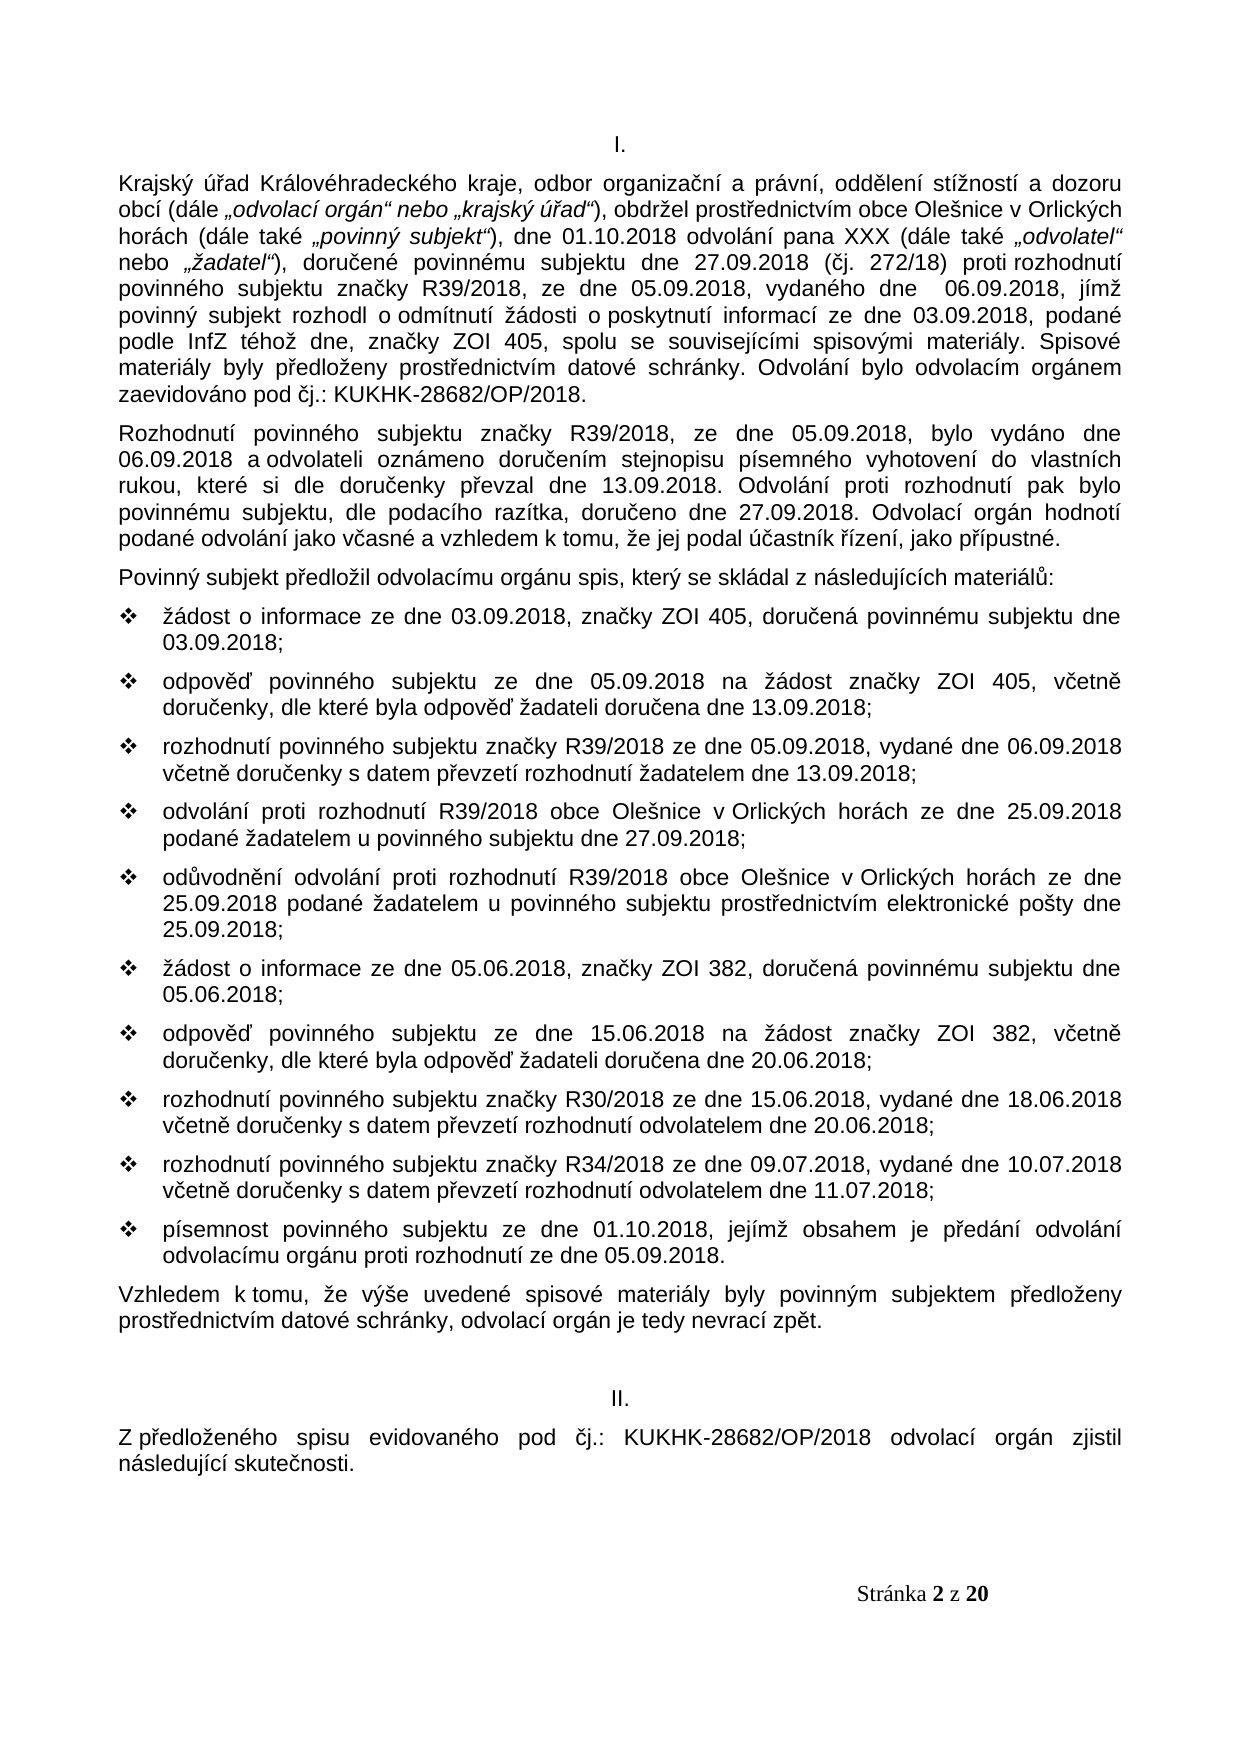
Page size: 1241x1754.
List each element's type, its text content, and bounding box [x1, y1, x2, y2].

list rozhodnutí povinného subjektu značky R30/2018 ze dne 15.06.2018, vydané dne 18.06.2018 včetně doručenky s datem převzetí rozhodnutí odvolatelem dne 20.06.2018; [118, 1086, 1122, 1138]
text Vzhledem k tomu, že výše uvedené spisové materiály byly povinným subjektem předloženy prostřednictvím datové schránky, odvolací orgán je tedy nevrací zpět. [118, 1281, 1122, 1334]
list odpověď povinného subjektu ze dne 05.09.2018 na žádost značky ZOI 405, včetně doručenky, dle které byla odpověď žadateli doručena dne 13.09.2018; [118, 668, 1122, 721]
text II. [118, 1385, 1122, 1412]
list odpověď povinného subjektu ze dne 15.06.2018 na žádost značky ZOI 382, včetně doručenky, dle které byla odpověď žadateli doručena dne 20.06.2018; [118, 1020, 1122, 1073]
list odůvodnění odvolání proti rozhodnutí R39/2018 obce Olešnice v Orlických horách ze dne 25.09.2018 podané žadatelem u povinného subjektu prostřednictvím elektronické pošty dne 25.09.2018; [118, 863, 1122, 943]
list žádost o informace ze dne 05.06.2018, značky ZOI 382, doručená povinnému subjektu dne 05.06.2018; [118, 955, 1122, 1008]
text Rozhodnutí povinného subjektu značky R39/2018, ze dne 05.09.2018, bylo vydáno dne 06.09.2018 a odvolateli oznámeno doručením stejnopisu písemného vyhotovení do vlastních rukou, které si dle doručenky převzal dne 13.09.2018. Odvolání proti rozhodnutí pak bylo povinnému subjektu, dle podacího razítka, doručeno dne 27.09.2018. Odvolací orgán hodnotí podané odvolání jako včasné a vzhledem k tomu, že jej podal účastník řízení, jako přípustné. [118, 419, 1122, 551]
text Povinný subjekt předložil odvolacímu orgánu spis, který se skládal z následujících materiálů: [118, 564, 1122, 590]
list žádost o informace ze dne 03.09.2018, značky ZOI 405, doručená povinnému subjektu dne 03.09.2018; [118, 603, 1122, 655]
text Z předloženého spisu evidovaného pod čj.: KUKHK-28682/OP/2018 odvolací orgán zjistil následující skutečnosti. [118, 1424, 1122, 1477]
list písemnost povinného subjektu ze dne 01.10.2018, jejímž obsahem je předání odvolání odvolacímu orgánu proti rozhodnutí ze dne 05.09.2018. [118, 1216, 1122, 1269]
text Krajský úřad Královéhradeckého kraje, odbor organizační a právní, oddělení stížností a dozoru obcí (dále „odvolací orgán“ nebo „krajský úřad“), obdržel prostřednictvím obce Olešnice v Orlických horách (dále také „povinný subjekt“), dne 01.10.2018 odvolání pana XXX (dále také „odvolatel“ nebo „žadatel“), doručené povinnému subjektu dne 27.09.2018 (čj. 272/18) proti rozhodnutí povinného subjektu značky R39/2018, ze dne 05.09.2018, vydaného dne 06.09.2018, jímž povinný subjekt rozhodl o odmítnutí žádosti o poskytnutí informací ze dne 03.09.2018, podané podle InfZ téhož dne, značky ZOI 405, spolu se souvisejícími spisovými materiály. Spisové materiály byly předloženy prostřednictvím datové schránky. Odvolání bylo odvolacím orgánem zaevidováno pod čj.: KUKHK-28682/OP/2018. [118, 170, 1122, 407]
list rozhodnutí povinného subjektu značky R34/2018 ze dne 09.07.2018, vydané dne 10.07.2018 včetně doručenky s datem převzetí rozhodnutí odvolatelem dne 11.07.2018; [118, 1151, 1122, 1203]
list odvolání proti rozhodnutí R39/2018 obce Olešnice v Orlických horách ze dne 25.09.2018 podané žadatelem u povinného subjektu dne 27.09.2018; [118, 798, 1122, 851]
list rozhodnutí povinného subjektu značky R39/2018 ze dne 05.09.2018, vydané dne 06.09.2018 včetně doručenky s datem převzetí rozhodnutí žadatelem dne 13.09.2018; [118, 733, 1122, 786]
text I. [118, 131, 1122, 157]
